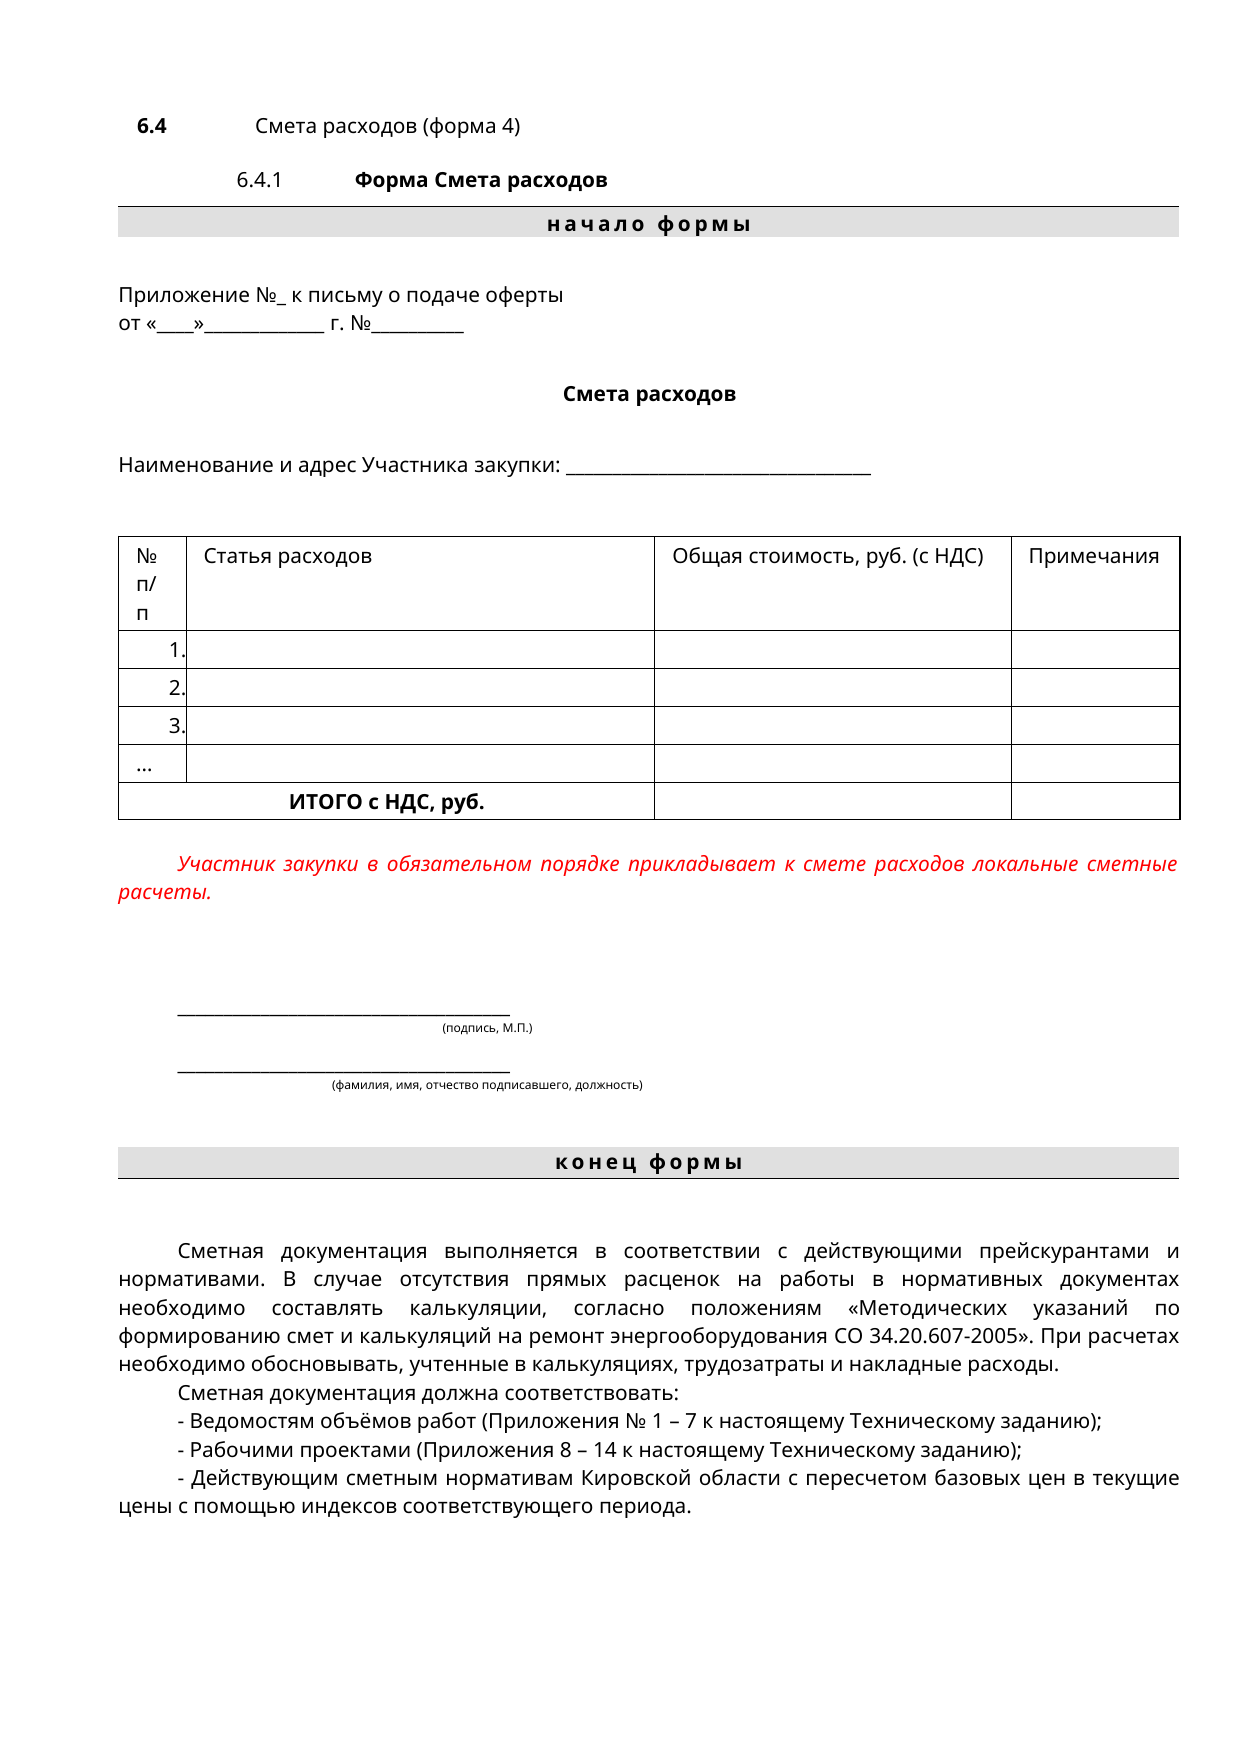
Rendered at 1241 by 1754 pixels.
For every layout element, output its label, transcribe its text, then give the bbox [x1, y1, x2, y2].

table_cell [187, 707, 654, 744]
table_header Статья расходов [187, 537, 654, 630]
text - Действующим сметным нормативам Кировской области с пересчетом базовых цен в текущие цены с помощью индексов соответствующего периода. [118, 1463, 1181, 1520]
table_cell [1012, 707, 1179, 744]
table_header Общая стоимость, руб. (с НДС) [655, 537, 1011, 630]
table_cell [655, 745, 1011, 782]
text Сметная документация выполняется в соответствии с действующими прейскурантами и нормативами. В случае отсутствия прямых расценок на работы в нормативных документах необходимо составлять калькуляции, согласно положениям «Методических указаний по формированию смет и калькуляций на ремонт энергооборудования СО 34.20.607-2005». При расчетах необходимо обосновывать, учтенные в калькуляциях, трудозатраты и накладные расходы. [118, 1236, 1181, 1378]
table_header Примечания [1012, 537, 1179, 630]
table_cell [1012, 783, 1179, 819]
table_cell [119, 631, 186, 668]
table_cell [1012, 669, 1179, 706]
table_cell [187, 669, 654, 706]
table_cell [655, 631, 1011, 668]
table_cell [1012, 745, 1179, 782]
table_cell [655, 669, 1011, 706]
text Сметная документация должна соответствовать: [118, 1378, 1181, 1406]
text Участник закупки в обязательном порядке прикладывает к смете расходов локальные сметные расчеты. [118, 849, 1181, 906]
table_cell [1012, 631, 1179, 668]
table_cell [655, 783, 1011, 819]
text Смета расходов [118, 379, 1181, 408]
table_cell … [119, 745, 186, 782]
subtitle Смета расходов (форма 4) [137, 111, 1181, 140]
text начало формы [118, 207, 1179, 237]
table_cell [655, 707, 1011, 744]
table_cell [187, 745, 654, 782]
text - Рабочими проектами (Приложения 8 – 14 к настоящему Техническому заданию); [118, 1435, 1181, 1463]
text (подпись, М.П.) [118, 1019, 797, 1048]
list Форма Смета расходов [236, 165, 1181, 193]
text ____________________________________ [118, 1048, 1181, 1076]
text Наименование и адрес Участника закупки: _________________________________ [118, 450, 1181, 479]
text конец формы [118, 1147, 1179, 1178]
text ____________________________________ [118, 991, 1181, 1019]
text Приложение №_ к письму о подаче оферты от «____»_____________ г. №__________ [118, 280, 1181, 337]
table_cell [119, 669, 186, 706]
table_cell [187, 631, 654, 668]
text - Ведомостям объёмов работ (Приложения № 1 – 7 к настоящему Техническому заданию); [118, 1406, 1181, 1435]
table_cell ИТОГО с НДС, руб. [119, 783, 654, 819]
table_cell [119, 707, 186, 744]
text (фамилия, имя, отчество подписавшего, должность) [118, 1076, 797, 1105]
table_header № п/п [119, 537, 186, 630]
